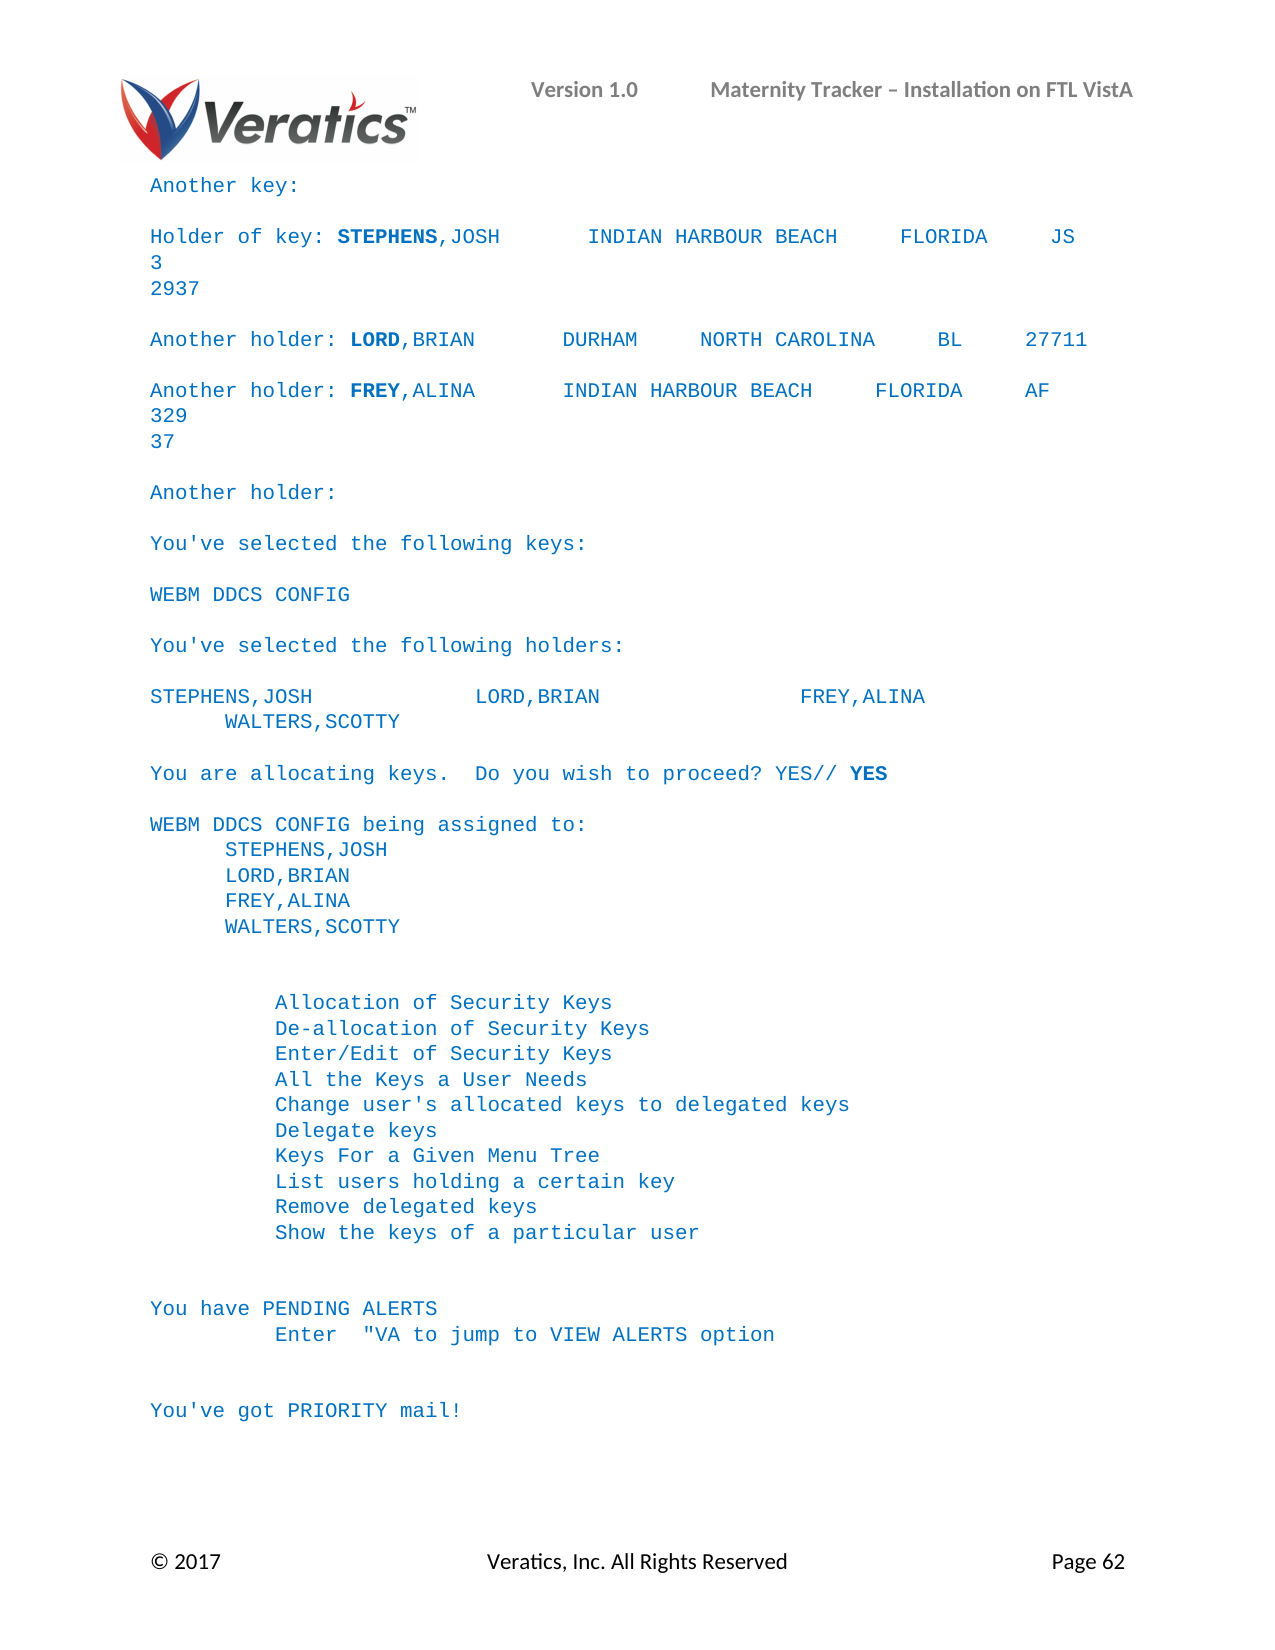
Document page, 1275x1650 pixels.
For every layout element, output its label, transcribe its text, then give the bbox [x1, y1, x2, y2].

text You have PENDING ALERTS [150, 1298, 1125, 1322]
text You are allocating keys. Do you wish to proceed? YES// YES [150, 762, 1125, 786]
text You've selected the following holders: [150, 635, 1125, 658]
text Another holder: FREY,ALINA INDIAN HARBOUR BEACH FLORIDA AF 329 [150, 380, 1125, 429]
text Remove delegated keys [150, 1196, 1125, 1220]
text Allocation of Security Keys [150, 992, 1125, 1016]
text WEBM DDCS CONFIG being assigned to: [150, 813, 1125, 837]
text You've got PRIORITY mail! [150, 1401, 1125, 1424]
text 2937 [150, 278, 1125, 301]
text WALTERS,SCOTTY [150, 916, 1125, 939]
text All the Keys a User Needs [150, 1069, 1125, 1092]
text 37 [150, 431, 1125, 454]
text Enter/Edit of Security Keys [150, 1043, 1125, 1067]
text Show the keys of a particular user [150, 1222, 1125, 1246]
text Delegate keys [150, 1120, 1125, 1143]
text Another key: [150, 176, 1125, 199]
text STEPHENS,JOSH [150, 839, 1125, 863]
text FREY,ALINA [150, 890, 1125, 914]
text Change user's allocated keys to delegated keys [150, 1094, 1125, 1118]
text Holder of key: STEPHENS,JOSH INDIAN HARBOUR BEACH FLORIDA JS 3 [150, 227, 1125, 276]
text De-allocation of Security Keys [150, 1018, 1125, 1041]
text Enter "VA to jump to VIEW ALERTS option [150, 1324, 1125, 1348]
text STEPHENS,JOSH LORD,BRIAN FREY,ALINA WALTERS,SCOTTY [150, 686, 1125, 735]
text WEBM DDCS CONFIG [150, 584, 1125, 607]
text Another holder: LORD,BRIAN DURHAM NORTH CAROLINA BL 27711 [150, 329, 1125, 352]
text You've selected the following keys: [150, 533, 1125, 556]
text List users holding a certain key [150, 1171, 1125, 1194]
text Another holder: [150, 482, 1125, 505]
text LORD,BRIAN [150, 864, 1125, 888]
picture [118, 75, 419, 162]
text Keys For a Given Menu Tree [150, 1145, 1125, 1169]
